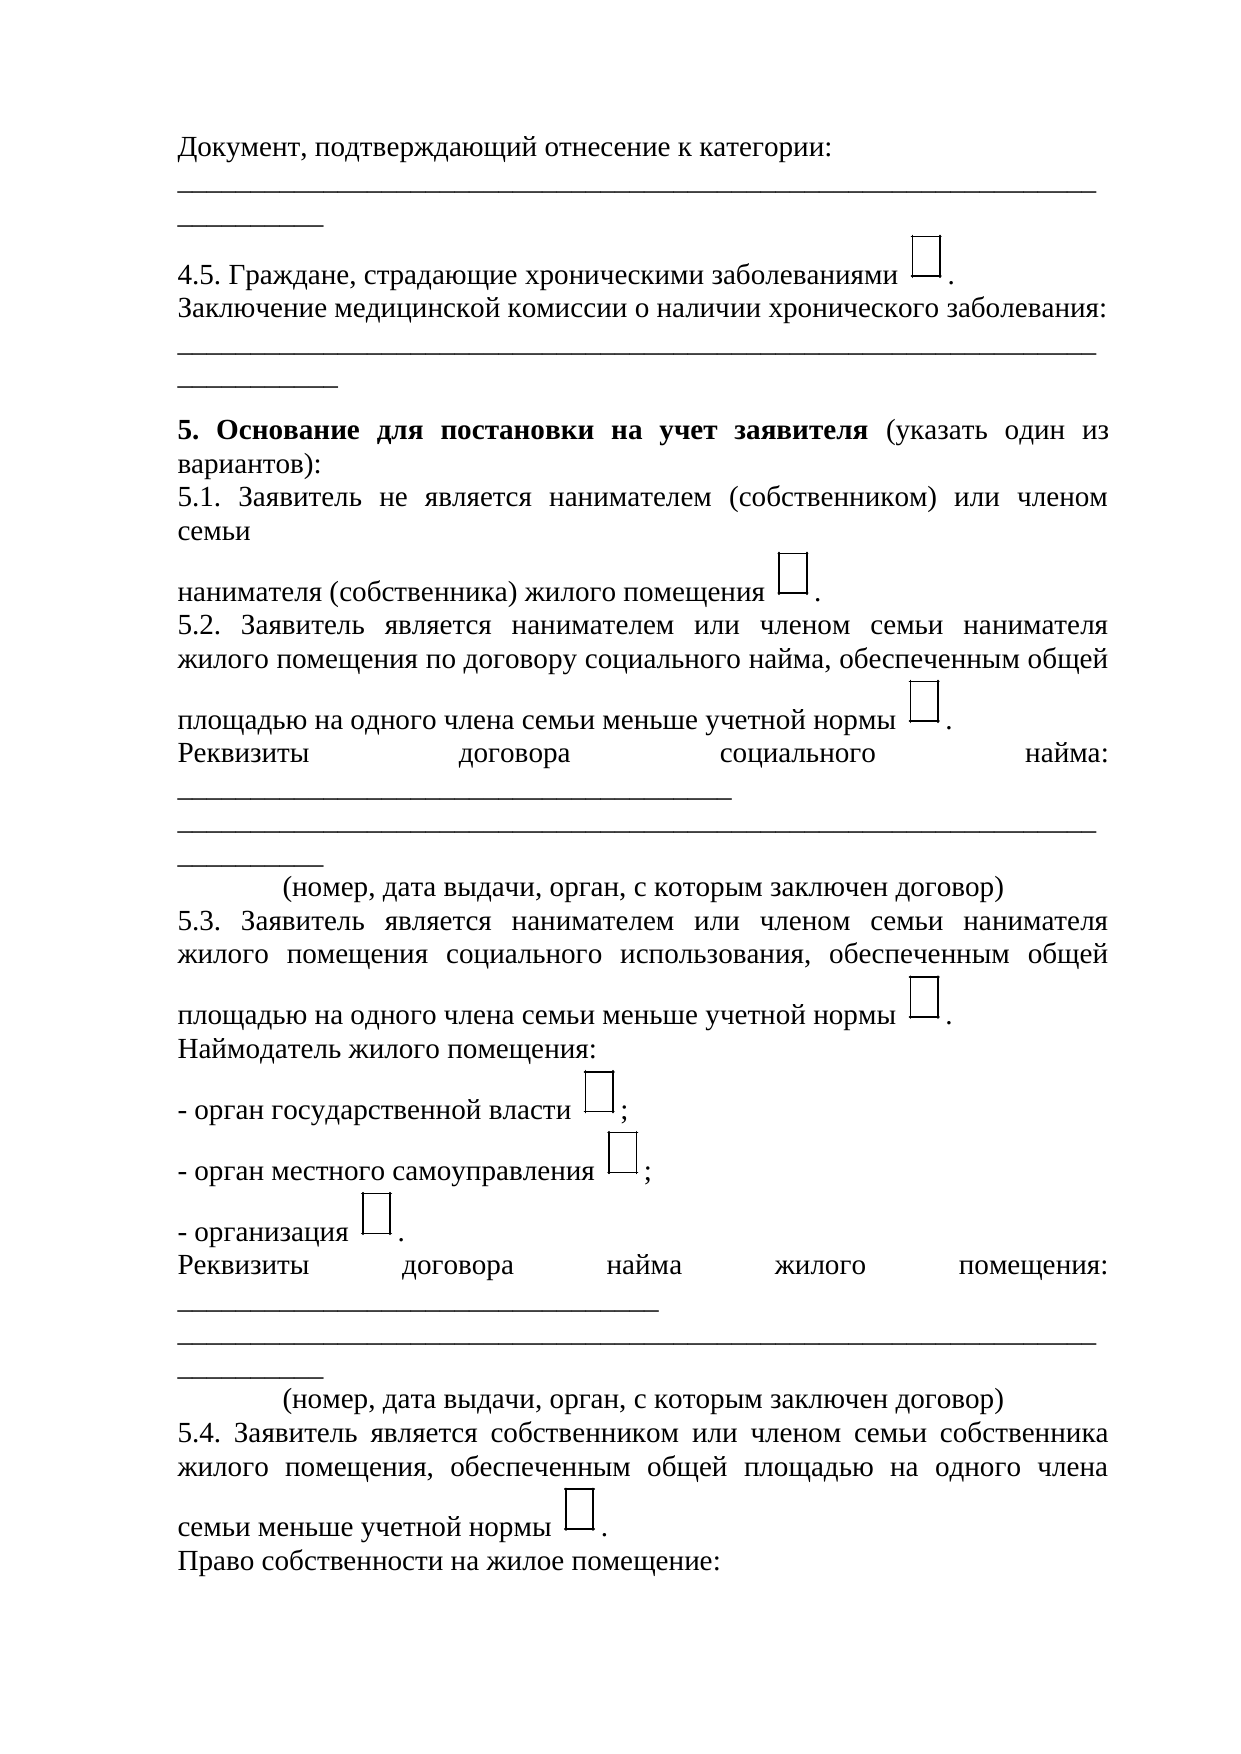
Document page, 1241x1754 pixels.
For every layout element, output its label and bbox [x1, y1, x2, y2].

table_cell [171, 118, 1116, 402]
table_cell [171, 402, 1116, 1587]
